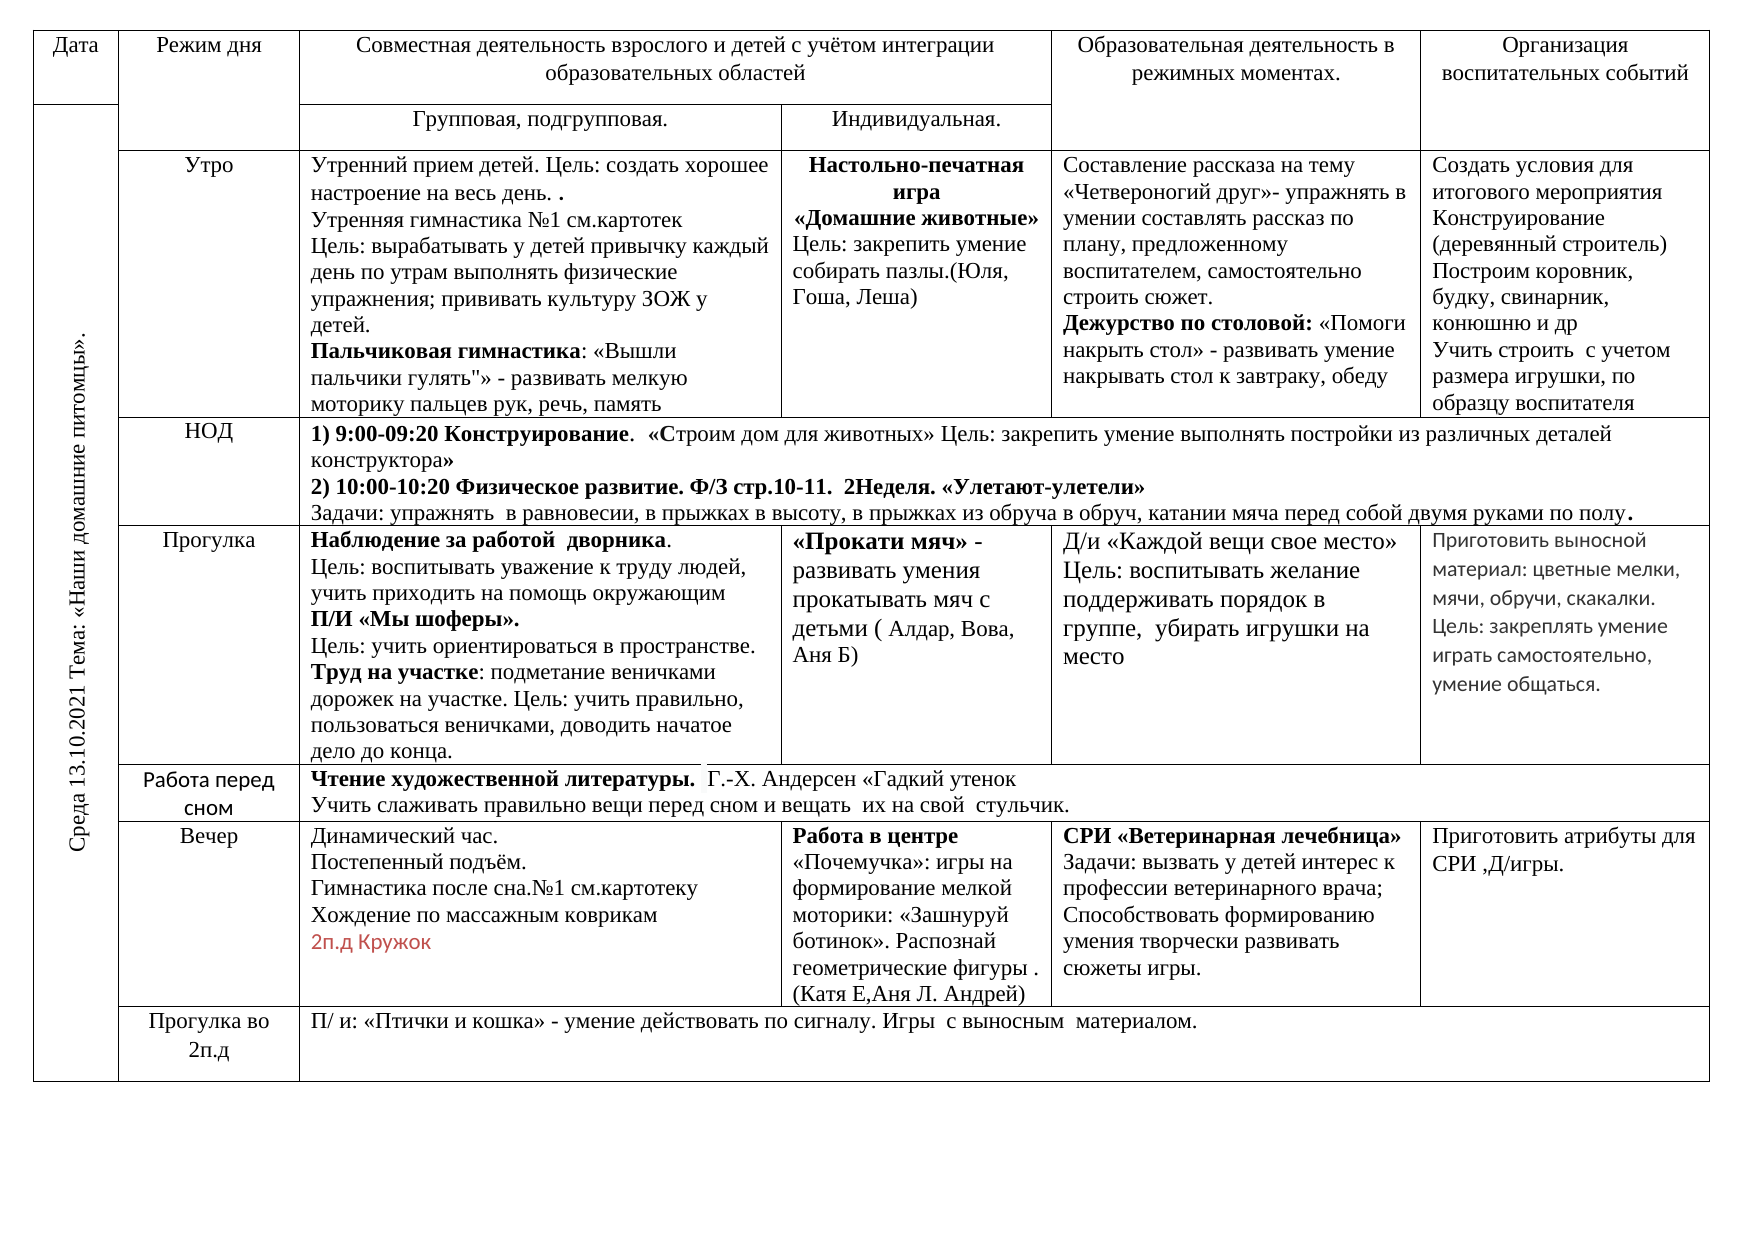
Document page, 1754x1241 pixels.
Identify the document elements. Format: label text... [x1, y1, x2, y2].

table_cell Индивидуальная. [782, 105, 1051, 150]
table_cell СРИ «Ветеринарная лечебница» Задачи: вызвать у детей интерес к профессии ветеринарного врача; Способствовать формированию умения творчески развивать сюжеты игры. [1052, 822, 1420, 1006]
table_cell Утро [119, 151, 299, 417]
table_cell Работа в центре «Почемучка»: игры на формирование мелкой моторики: «Зашнуруй ботинок». Распознай геометрические фигуры .(Катя Е,Аня Л. Андрей) [782, 822, 1051, 1006]
table_cell Работа перед сном [119, 765, 299, 821]
table_cell Групповая, подгрупповая. [300, 105, 781, 150]
table_cell «Прокати мяч» - развивать умения прокатывать мяч с детьми ( Алдар, Вова, Аня Б) [782, 526, 1051, 764]
table_header Совместная деятельность взрослого и детей с учётом интеграции образовательных областей [300, 31, 1051, 104]
table_cell Среда 13.10.2021 Тема: «Наши домашние питомцы». [34, 105, 118, 1081]
table_cell Динамический час. Постепенный подъём. Гимнастика после сна.№1 см.картотеку Хождение по массажным коврикам 2п.д Кружок [300, 822, 781, 1006]
table_cell Приготовить выносной материал: цветные мелки, мячи, обручи, скакалки. Цель: закреплять умение играть самостоятельно, умение общаться. [1421, 526, 1709, 764]
table_cell Создать условия для итогового мероприятия Конструирование (деревянный строитель) Построим коровник, будку, свинарник, конюшню и др Учить строить с учетом размера игрушки, по образцу воспитателя [1421, 151, 1709, 417]
table_header Дата [34, 31, 118, 104]
table_header Режим дня [119, 31, 299, 150]
table_cell НОД [119, 418, 299, 525]
table_cell Составление рассказа на тему «Четвероногий друг»- упражнять в умении составлять рассказ по плану, предложенному воспитателем, самостоятельно строить сюжет. Дежурство по столовой: «Помоги накрыть стол» - развивать умение накрывать стол к завтраку, обеду [1052, 151, 1420, 417]
table_cell Д/и «Каждой вещи свое место» Цель: воспитывать желание поддерживать порядок в группе, убирать игрушки на место [1052, 526, 1420, 764]
table_header Образовательная деятельность в режимных моментах. [1052, 31, 1420, 150]
table_cell Приготовить атрибуты для СРИ ,Д/игры. [1421, 822, 1709, 1006]
table_header Организация воспитательных событий [1421, 31, 1709, 150]
table_cell Наблюдение за работой дворника. Цель: воспитывать уважение к труду людей, учить приходить на помощь окружающим П/И «Мы шоферы». Цель: учить ориентироваться в пространстве. Труд на участке: подметание веничками дорожек на участке. Цель: учить правильно, пользоваться веничками, доводить начатое дело до конца. [300, 526, 781, 764]
table_cell Чтение художественной литературы. Г.-Х. Андерсен «Гадкий утенок Учить слаживать правильно вещи перед сном и вещать их на свой стульчик. [300, 765, 1709, 821]
table_cell 1) 9:00-09:20 Конструирование. «Строим дом для животных» Цель: закрепить умение выполнять постройки из различных деталей конструктора» 2) 10:00-10:20 Физическое развитие. Ф/З стр.10-11. 2Неделя. «Улетают-улетели» Задачи: упражнять в равновесии, в прыжках в высоту, в прыжках из обруча в обруч, катании мяча перед собой двумя руками по полу. [300, 418, 1709, 525]
table_cell П/ и: «Птички и кошка» - умение действовать по сигналу. Игры с выносным материалом. [300, 1007, 1709, 1081]
table_cell Прогулка во 2п.д [119, 1007, 299, 1081]
table_cell Утренний прием детей. Цель: создать хорошее настроение на весь день. . Утренняя гимнастика №1 см.картотек Цель: вырабатывать у детей привычку каждый день по утрам выполнять физические упражнения; прививать культуру ЗОЖ у детей. Пальчиковая гимнастика: «Вышли пальчики гулять"» - развивать мелкую моторику пальцев рук, речь, память [300, 151, 781, 417]
table_cell Вечер [119, 822, 299, 1006]
table_cell Прогулка [119, 526, 299, 764]
table_cell Настольно-печатная игра «Домашние животные» Цель: закрепить умение собирать пазлы.(Юля, Гоша, Леша) [782, 151, 1051, 417]
